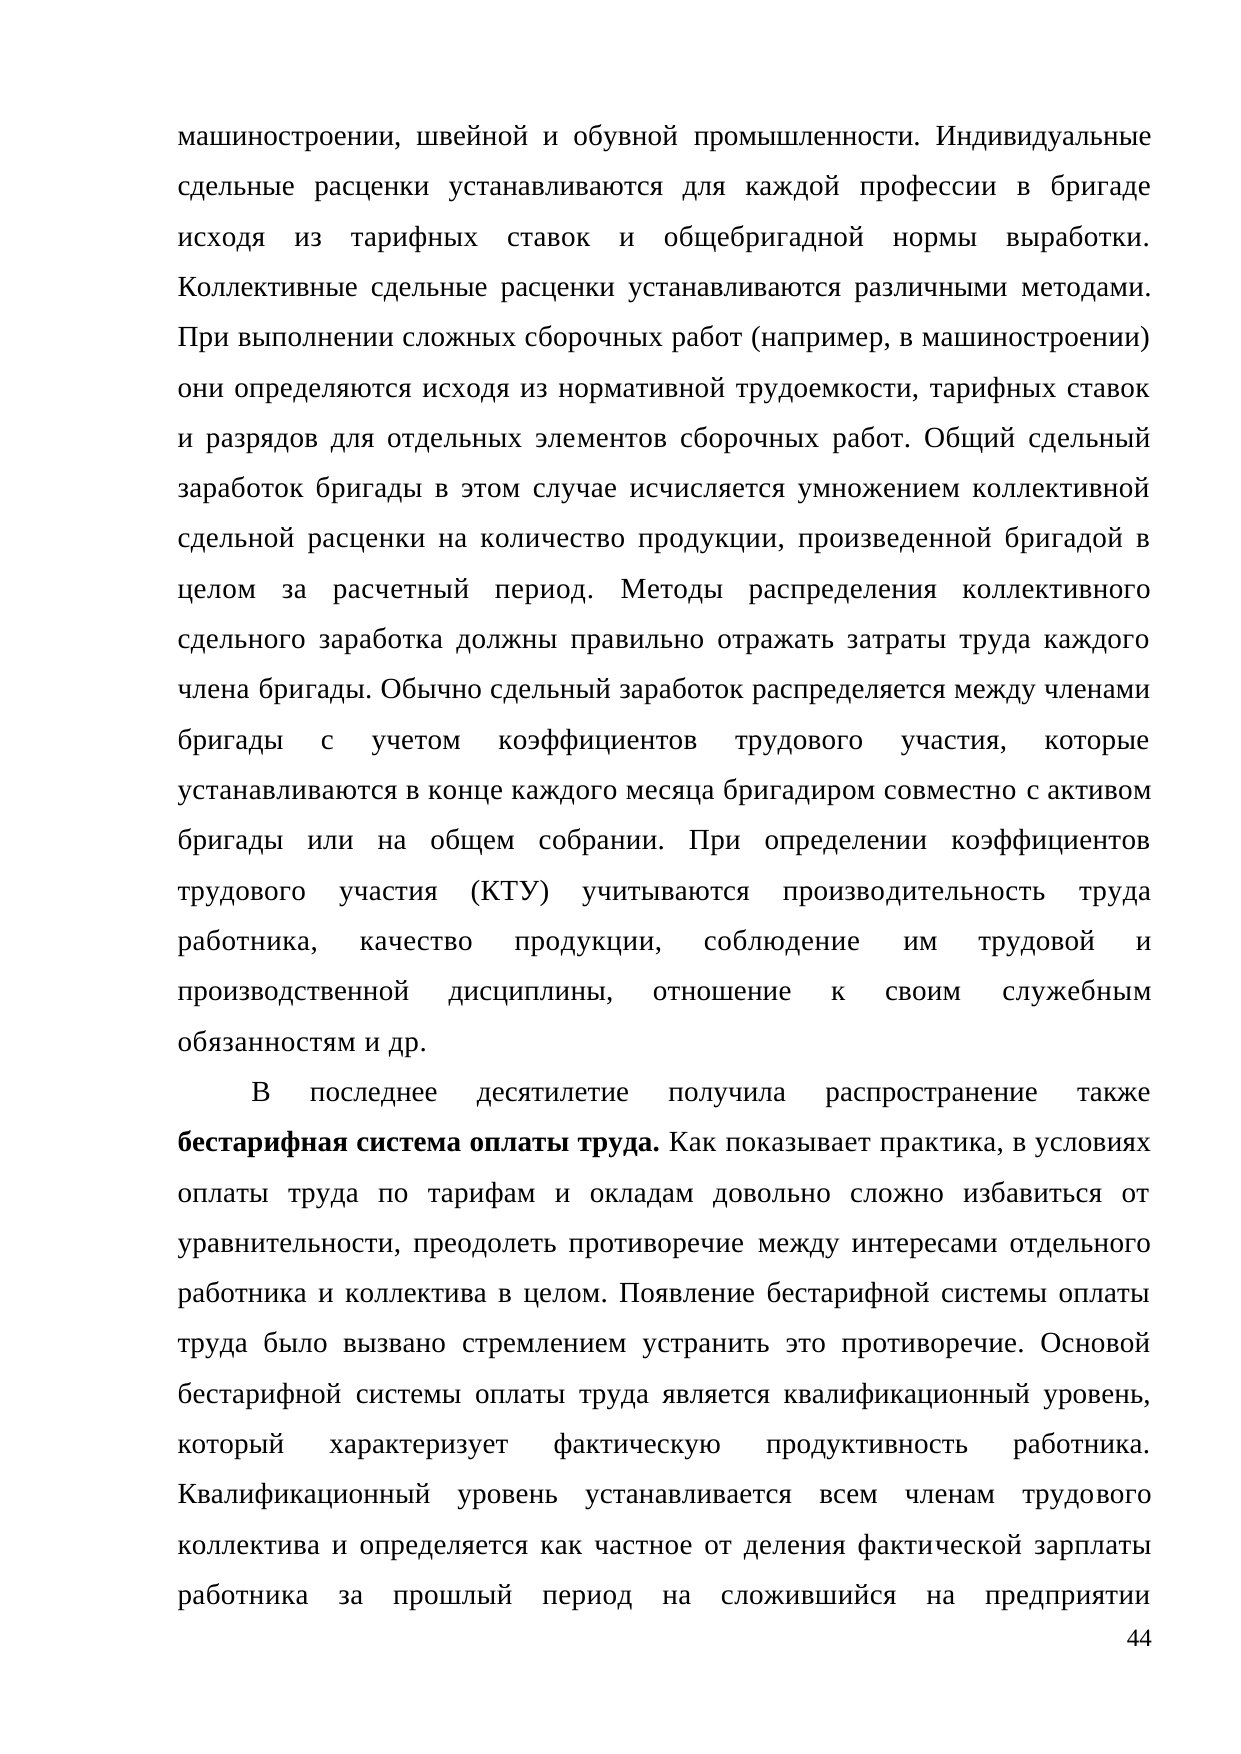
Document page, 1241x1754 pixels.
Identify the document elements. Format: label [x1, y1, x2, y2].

text [177, 118, 1152, 1057]
text [177, 1074, 1152, 1611]
